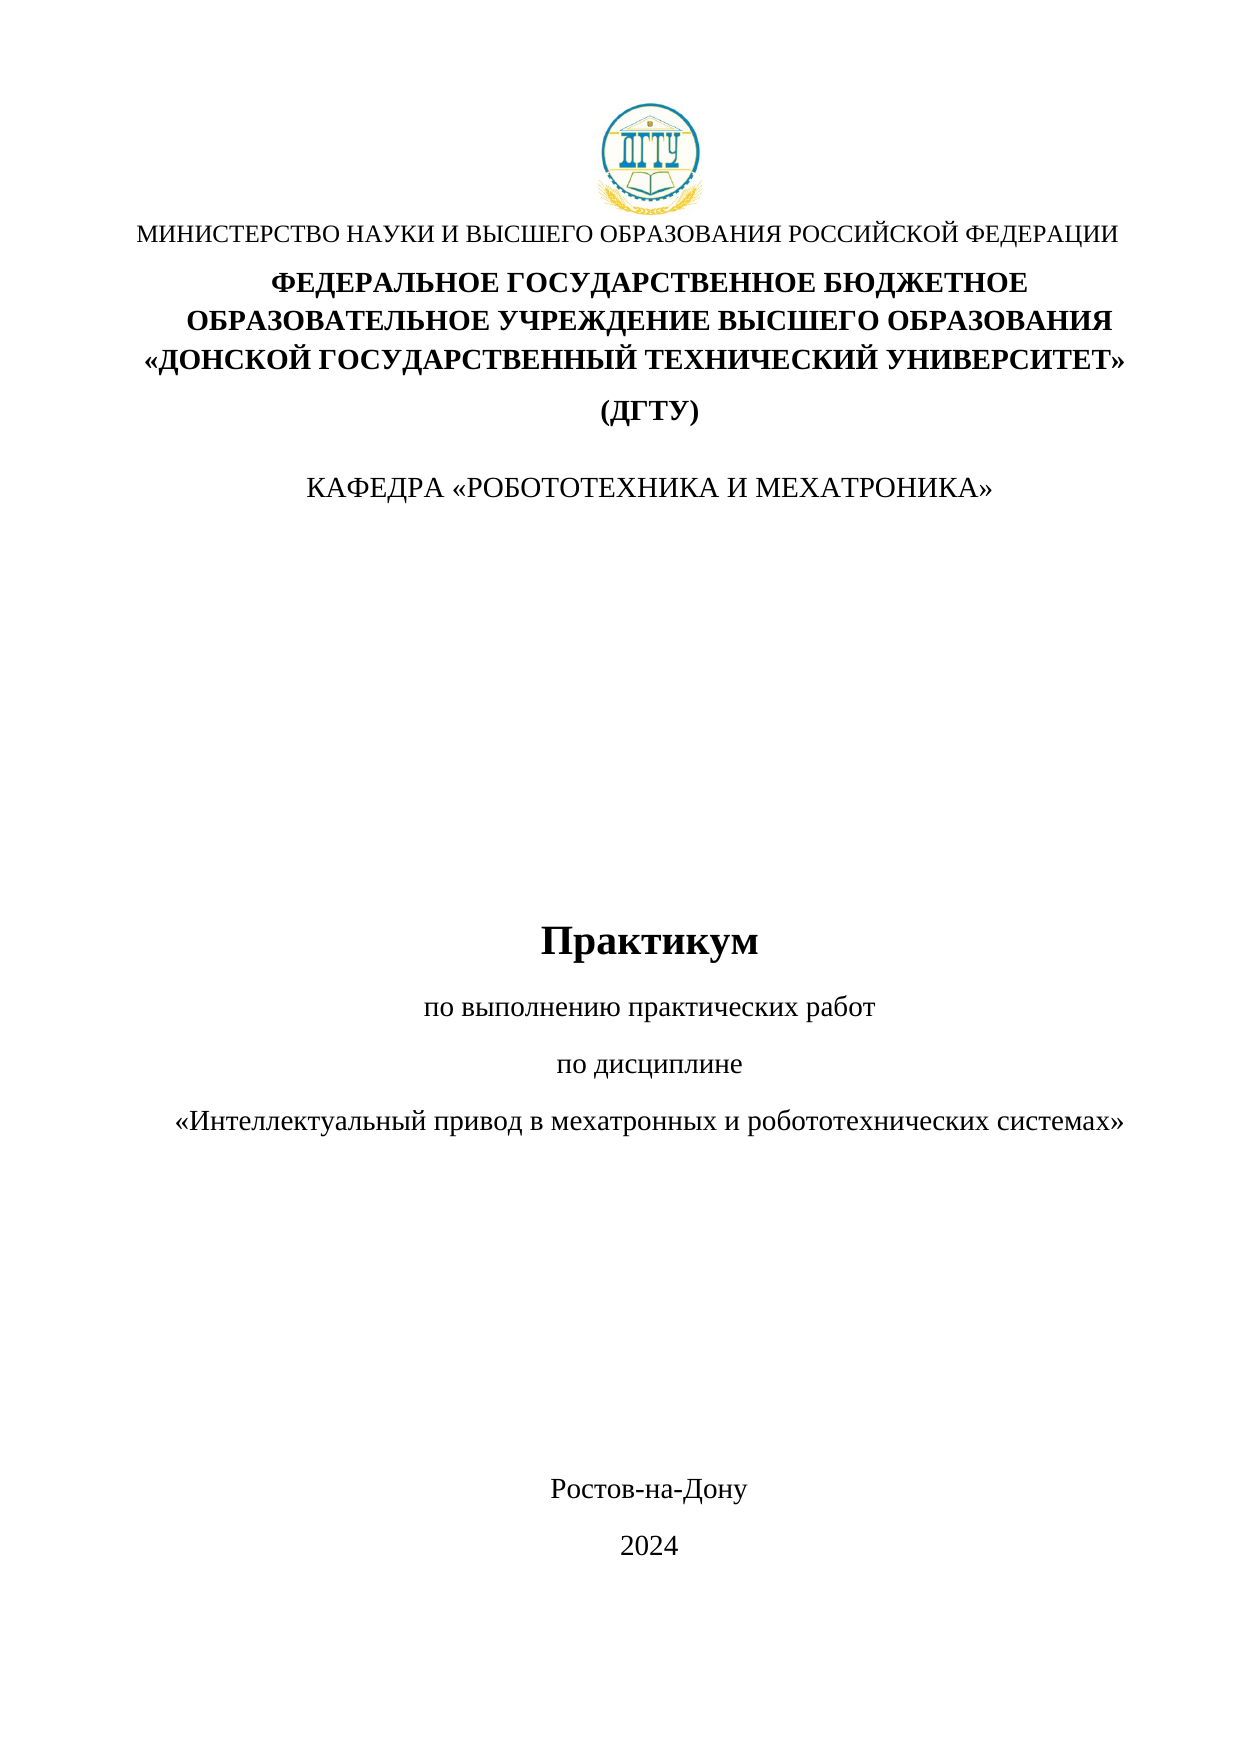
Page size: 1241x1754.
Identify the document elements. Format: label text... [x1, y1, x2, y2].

text «ДОНСКОЙ ГОСУДАРСТВЕННЫЙ ТЕХНИЧЕСКИЙ УНИВЕРСИТЕТ» [88, 342, 1181, 376]
text 2024 [118, 1528, 1180, 1562]
text Практикум [118, 915, 1181, 963]
text МИНИСТЕРСТВО НАУКИ И ВЫСШЕГО ОБРАЗОВАНИЯ РОССИЙСКОЙ ФЕДЕРАЦИИ [74, 219, 1181, 248]
picture [597, 103, 703, 215]
text КАФЕДРА «Робототехника и мехатроника» [118, 470, 1181, 504]
text ФЕДЕРАЛЬНОЕ ГОСУДАРСТВЕННОЕ БЮДЖЕТНОЕ ОБРАЗОВАТЕЛЬНОЕ УЧРЕЖДЕНИЕ ВЫСШЕГО ОБРАЗОВАНИЯ [118, 265, 1181, 337]
text по дисциплине [118, 1046, 1181, 1080]
text (ДГТУ) [118, 393, 1181, 427]
text по выполнению практических работ [118, 989, 1181, 1022]
text Ростов-на-Дону [118, 1471, 1180, 1505]
text «Интеллектуальный привод в мехатронных и робототехнических системах» [118, 1103, 1181, 1137]
